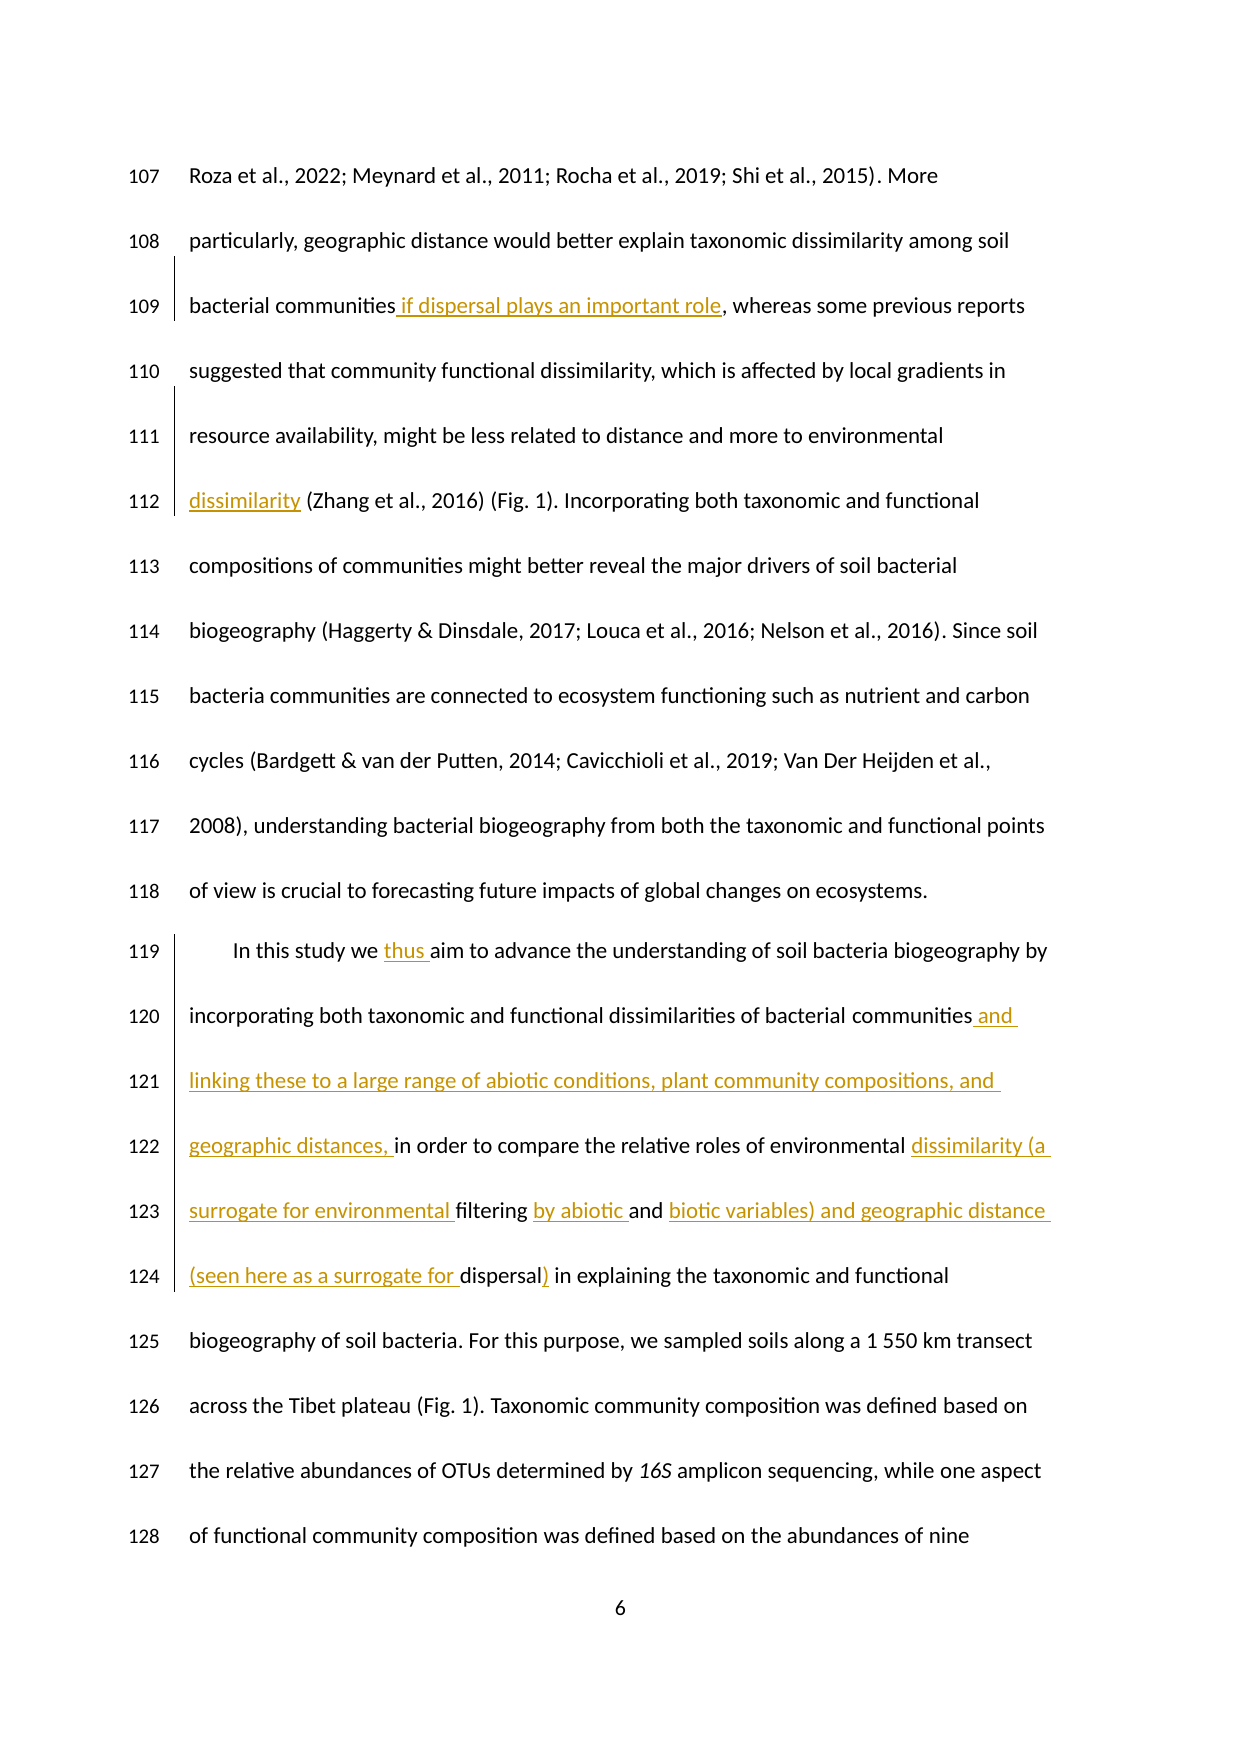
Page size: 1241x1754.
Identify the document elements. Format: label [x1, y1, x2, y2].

text [189, 159, 1051, 906]
text [189, 934, 1051, 1552]
